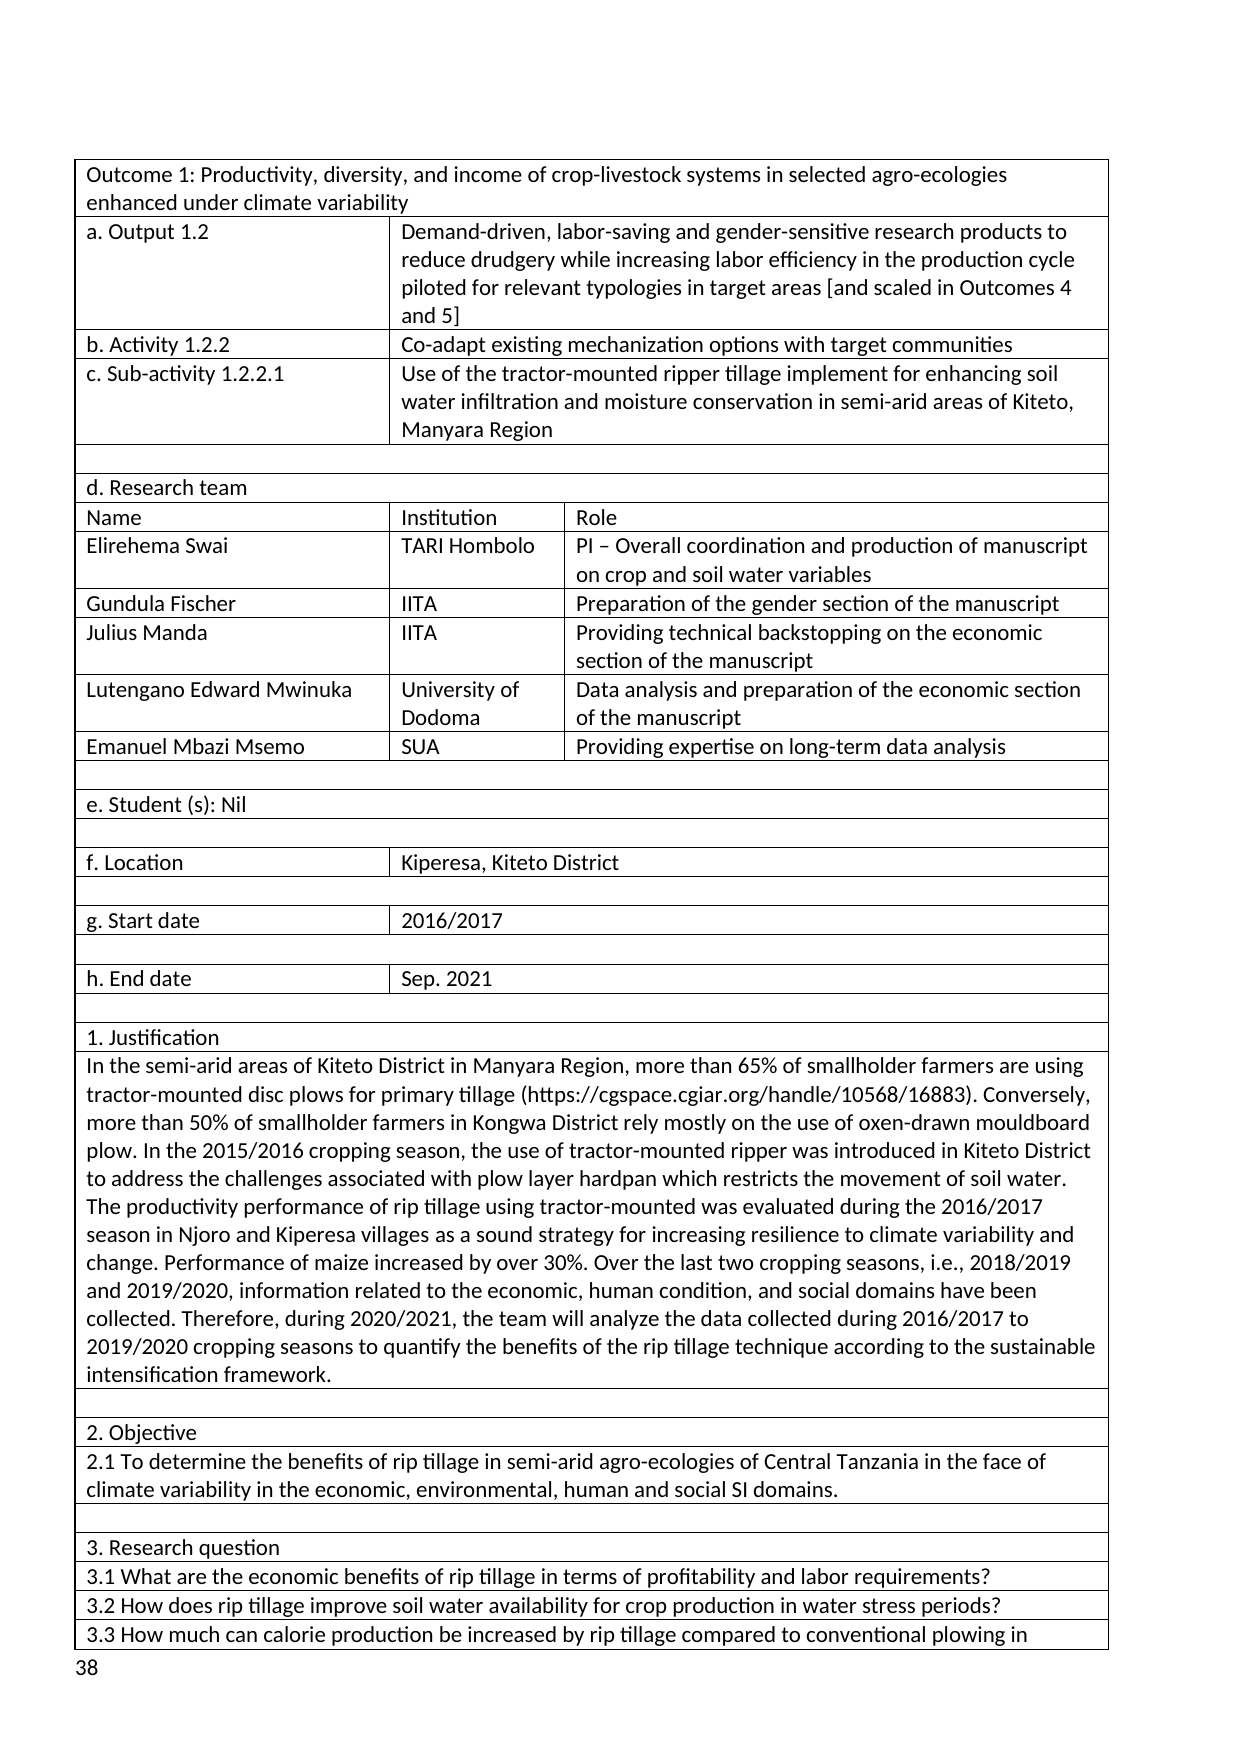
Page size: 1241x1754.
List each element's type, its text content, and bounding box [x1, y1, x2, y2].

table_cell IITA [390, 618, 564, 674]
table_cell d. Research team [76, 474, 1108, 502]
table_cell TARI Hombolo [390, 532, 564, 588]
table_cell Sep. 2021 [390, 965, 1108, 992]
table_cell Role [565, 503, 1108, 531]
table_cell [76, 445, 1108, 472]
table_cell 3.2 How does rip tillage improve soil water availability for crop production in water stress periods? [76, 1591, 1108, 1619]
table_cell 3.1 What are the economic benefits of rip tillage in terms of profitability and labor requirements? [76, 1562, 1108, 1590]
table_cell Institution [390, 503, 564, 531]
table_cell c. Sub-activity 1.2.2.1 [76, 359, 389, 443]
table_cell [76, 1504, 1108, 1532]
table_cell Demand-driven, labor-saving and gender-sensitive research products to reduce drudgery while increasing labor efficiency in the production cycle piloted for relevant typologies in target areas [and scaled in Outcomes 4 and 5] [390, 217, 1108, 329]
table_cell 1. Justification [76, 1023, 1108, 1051]
table_cell Julius Manda [76, 618, 389, 674]
table_cell Preparation of the gender section of the manuscript [565, 589, 1108, 617]
table_cell [76, 994, 1108, 1022]
table_cell [76, 761, 1108, 789]
table_cell Emanuel Mbazi Msemo [76, 732, 389, 760]
table_header Outcome 1: Productivity, diversity, and income of crop-livestock systems in selected agro-ecologies enhanced under climate variability [76, 160, 1108, 216]
table_cell h. End date [76, 965, 389, 992]
table_cell SUA [390, 732, 564, 760]
table_cell University of Dodoma [390, 675, 564, 731]
table_cell a. Output 1.2 [76, 217, 389, 329]
table_cell b. Activity 1.2.2 [76, 330, 389, 358]
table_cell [76, 1620, 1108, 1648]
table_cell 2.1 To determine the benefits of rip tillage in semi-arid agro-ecologies of Central Tanzania in the face of climate variability in the economic, environmental, human and social SI domains. [76, 1447, 1108, 1503]
table_cell e. Student (s): Nil [76, 790, 1108, 818]
table_cell Providing technical backstopping on the economic section of the manuscript [565, 618, 1108, 674]
table_cell Gundula Fischer [76, 589, 389, 617]
table_cell IITA [390, 589, 564, 617]
table_cell f. Location [76, 848, 389, 876]
table_cell Elirehema Swai [76, 532, 389, 588]
table_cell Co-adapt existing mechanization options with target communities [390, 330, 1108, 358]
table_cell 2016/2017 [390, 906, 1108, 934]
table_cell PI – Overall coordination and production of manuscript on crop and soil water variables [565, 532, 1108, 588]
table_cell Data analysis and preparation of the economic section of the manuscript [565, 675, 1108, 731]
table_cell Name [76, 503, 389, 531]
table_cell [76, 935, 1108, 963]
table_cell [76, 1389, 1108, 1417]
table_cell 3. Research question [76, 1533, 1108, 1561]
table_cell g. Start date [76, 906, 389, 934]
table_cell [76, 877, 1108, 905]
table_cell Providing expertise on long-term data analysis [565, 732, 1108, 760]
table_cell [76, 819, 1108, 847]
table_cell In the semi-arid areas of Kiteto District in Manyara Region, more than 65% of smallholder farmers are using tractor-mounted disc plows for primary tillage (https://cgspace.cgiar.org/handle/10568/16883). Conversely, more than 50% of smallholder farmers in Kongwa District rely mostly on the use of oxen-drawn mouldboard plow. In the 2015/2016 cropping season, the use of tractor-mounted ripper was introduced in Kiteto District to address the challenges associated with plow layer hardpan which restricts the movement of soil water. The productivity performance of rip tillage using tractor-mounted was evaluated during the 2016/2017 season in Njoro and Kiperesa villages as a sound strategy for increasing resilience to climate variability and change. Performance of maize increased by over 30%. Over the last two cropping seasons, i.e., 2018/2019 and 2019/2020, information related to the economic, human condition, and social domains have been collected. Therefore, during 2020/2021, the team will analyze the data collected during 2016/2017 to 2019/2020 cropping seasons to quantify the benefits of the rip tillage technique according to the sustainable intensification framework. [76, 1052, 1108, 1388]
table_cell 2. Objective [76, 1418, 1108, 1446]
table_cell Kiperesa, Kiteto District [390, 848, 1108, 876]
table_cell Lutengano Edward Mwinuka [76, 675, 389, 731]
table_cell Use of the tractor-mounted ripper tillage implement for enhancing soil water infiltration and moisture conservation in semi-arid areas of Kiteto, Manyara Region [390, 359, 1108, 443]
